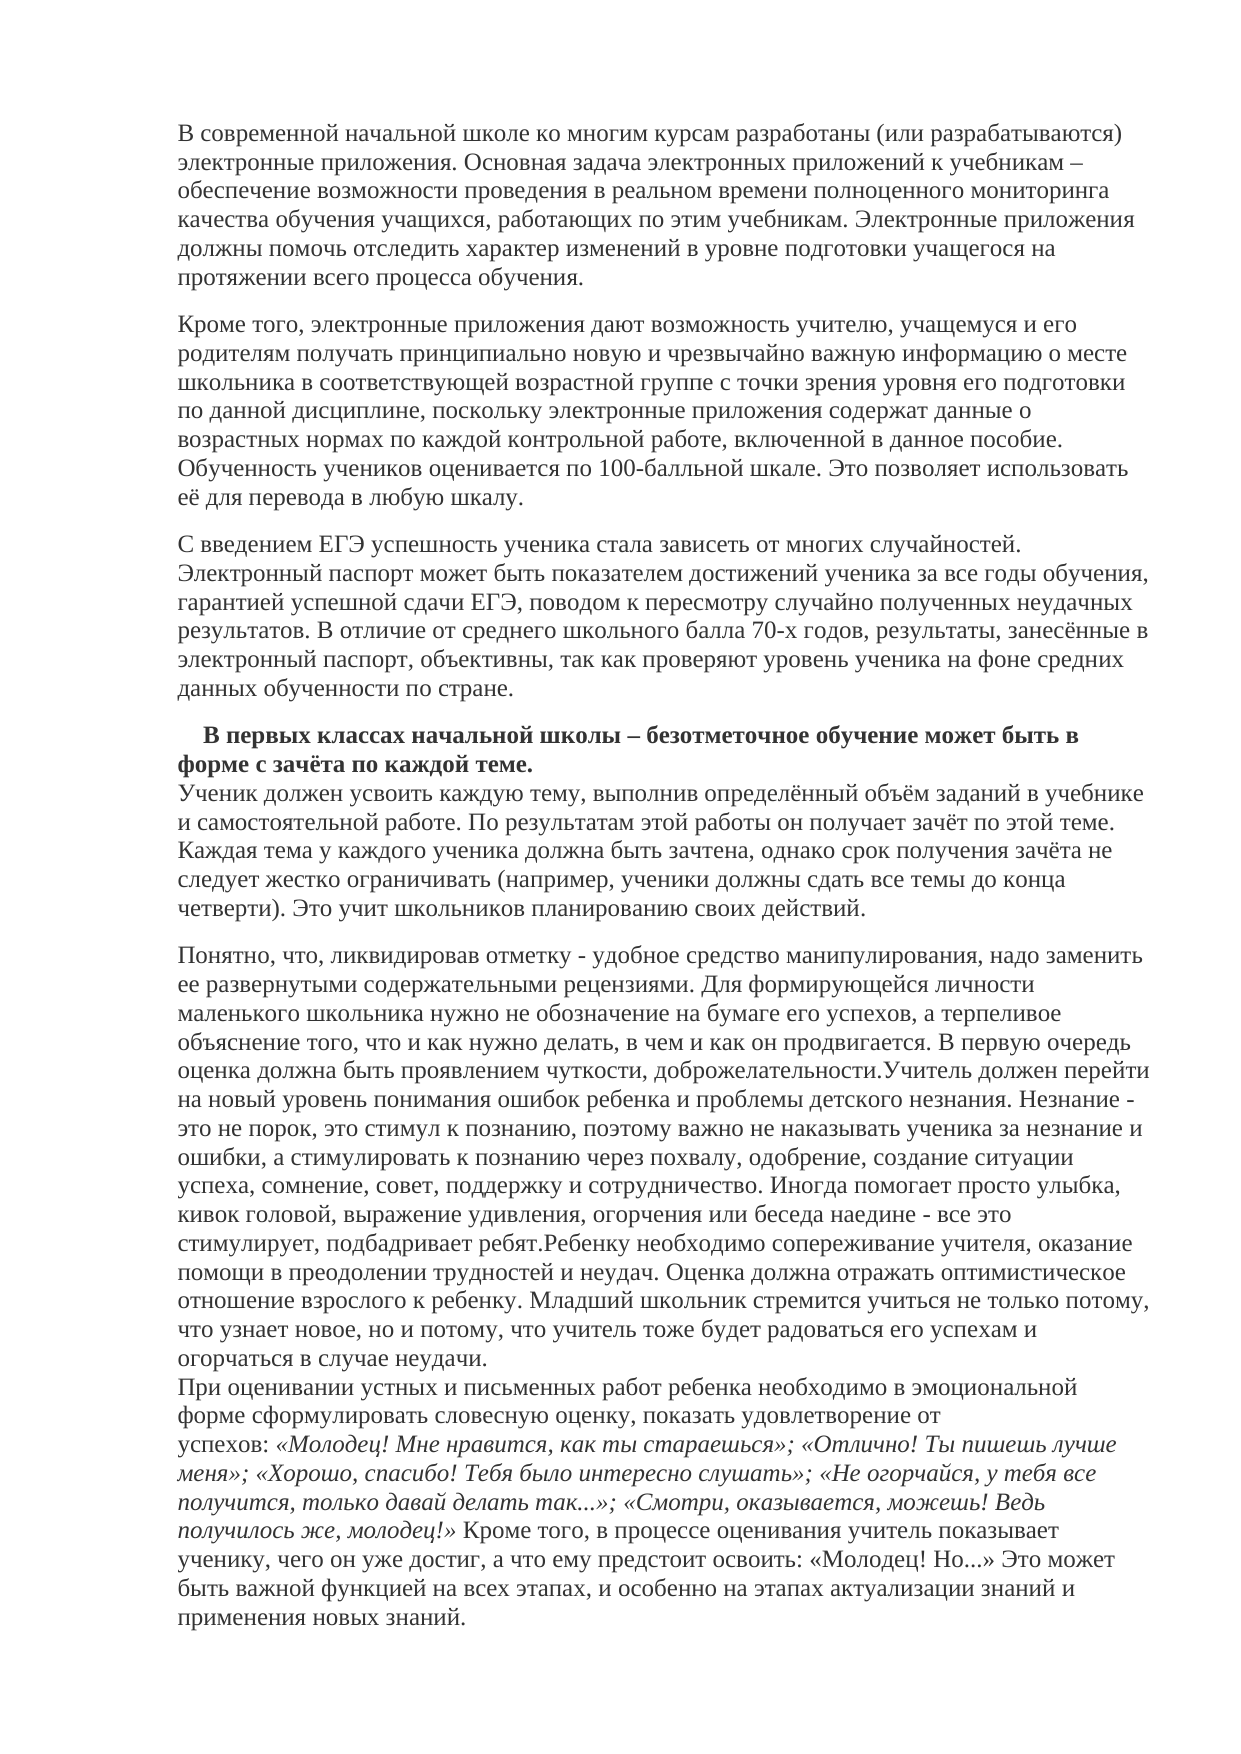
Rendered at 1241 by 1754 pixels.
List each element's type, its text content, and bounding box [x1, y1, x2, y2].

text Понятно, что, ликвидировав отметку - удобное средство манипулирования, надо заменить ее развернутыми содержательными рецензиями. Для формирующейся личности маленького школьника нужно не обозначение на бумаге его успехов, а терпеливое объяснение того, что и как нужно делать, в чем и как он продвигается. В первую очередь оценка должна быть проявлением чуткости, доброжелательности.Учитель должен перейти на новый уровень понимания ошибок ребенка и проблемы детского незнания. Незнание - это не порок, это стимул к познанию, поэтому важно не наказывать ученика за незнание и ошибки, а стимулировать к познанию через похвалу, одобрение, создание ситуации успеха, сомнение, совет, поддержку и сотрудничество. Иногда помогает просто улыбка, кивок головой, выражение удивления, огорчения или беседа наедине - все это стимулирует, подбадривает ребят.Ребенку необходимо сопереживание учителя, оказание помощи в преодолении трудностей и неудач. Оценка должна отражать оптимистическое отношение взрослого к ребенку. Младший школьник стремится учиться не только потому, что узнает новое, но и потому, что учитель тоже будет радоваться его успехам и огорчаться в случае неудачи. [177, 941, 1152, 1372]
text В современной начальной школе ко многим курсам разработаны (или разрабатываются) электронные приложения. Основная задача электронных приложений к учебникам – обеспечение возможности проведения в реальном времени полноценного мониторинга качества обучения учащихся, работающих по этим учебникам. Электронные приложения должны помочь отследить характер изменений в уровне подготовки учащегося на протяжении всего процесса обучения. [177, 118, 1152, 291]
text Ученик должен усвоить каждую тему, выполнив определённый объём заданий в учебнике и самостоятельной работе. По результатам этой работы он получает зачёт по этой теме. Каждая тема у каждого ученика должна быть зачтена, однако срок получения зачёта не следует жестко ограничивать (например, ученики должны сдать все темы до конца четверти). Это учит школьников планированию своих действий. [177, 778, 1152, 922]
text При оценивании устных и письменных работ ребенка необходимо в эмоциональной форме сформулировать словесную оценку, показать удовлетворение от успехов: «Молодец! Мне нравится, как ты стараешься»; «Отлично! Ты пишешь лучше меня»; «Хорошо, спасибо! Тебя было интересно слушать»; «Не огорчайся, у тебя все получится, только давай делать так...»; «Смотри, оказывается, можешь! Ведь получилось же, молодец!» Кроме того, в процессе оценивания учитель показывает ученику, чего он уже достиг, а что ему предстоит освоить: «Молодец! Но...» Это может быть важной функцией на всех этапах, и особенно на этапах актуализации знаний и применения новых знаний. [177, 1372, 1152, 1631]
text Кроме того, электронные приложения дают возможность учителю, учащемуся и его родителям получать принципиально новую и чрезвычайно важную информацию о месте школьника в соответствующей возрастной группе с точки зрения уровня его подготовки по данной дисциплине, поскольку электронные приложения содержат данные о возрастных нормах по каждой контрольной работе, включенной в данное пособие. Обученность учеников оценивается по 100-балльной шкале. Это позволяет использовать её для перевода в любую шкалу. [177, 309, 1152, 511]
text С введением ЕГЭ успешность ученика стала зависеть от многих случайностей. Электронный паспорт может быть показателем достижений ученика за все годы обучения, гарантией успешной сдачи ЕГЭ, поводом к пересмотру случайно полученных неудачных результатов. В отличие от среднего школьного балла 70-х годов, результаты, занесённые в электронный паспорт, объективны, так как проверяют уровень ученика на фоне средних данных обученности по стране. [177, 529, 1152, 702]
text  В первых классах начальной школы – безотметочное обучение может быть в форме с зачёта по каждой теме. [177, 721, 1152, 778]
